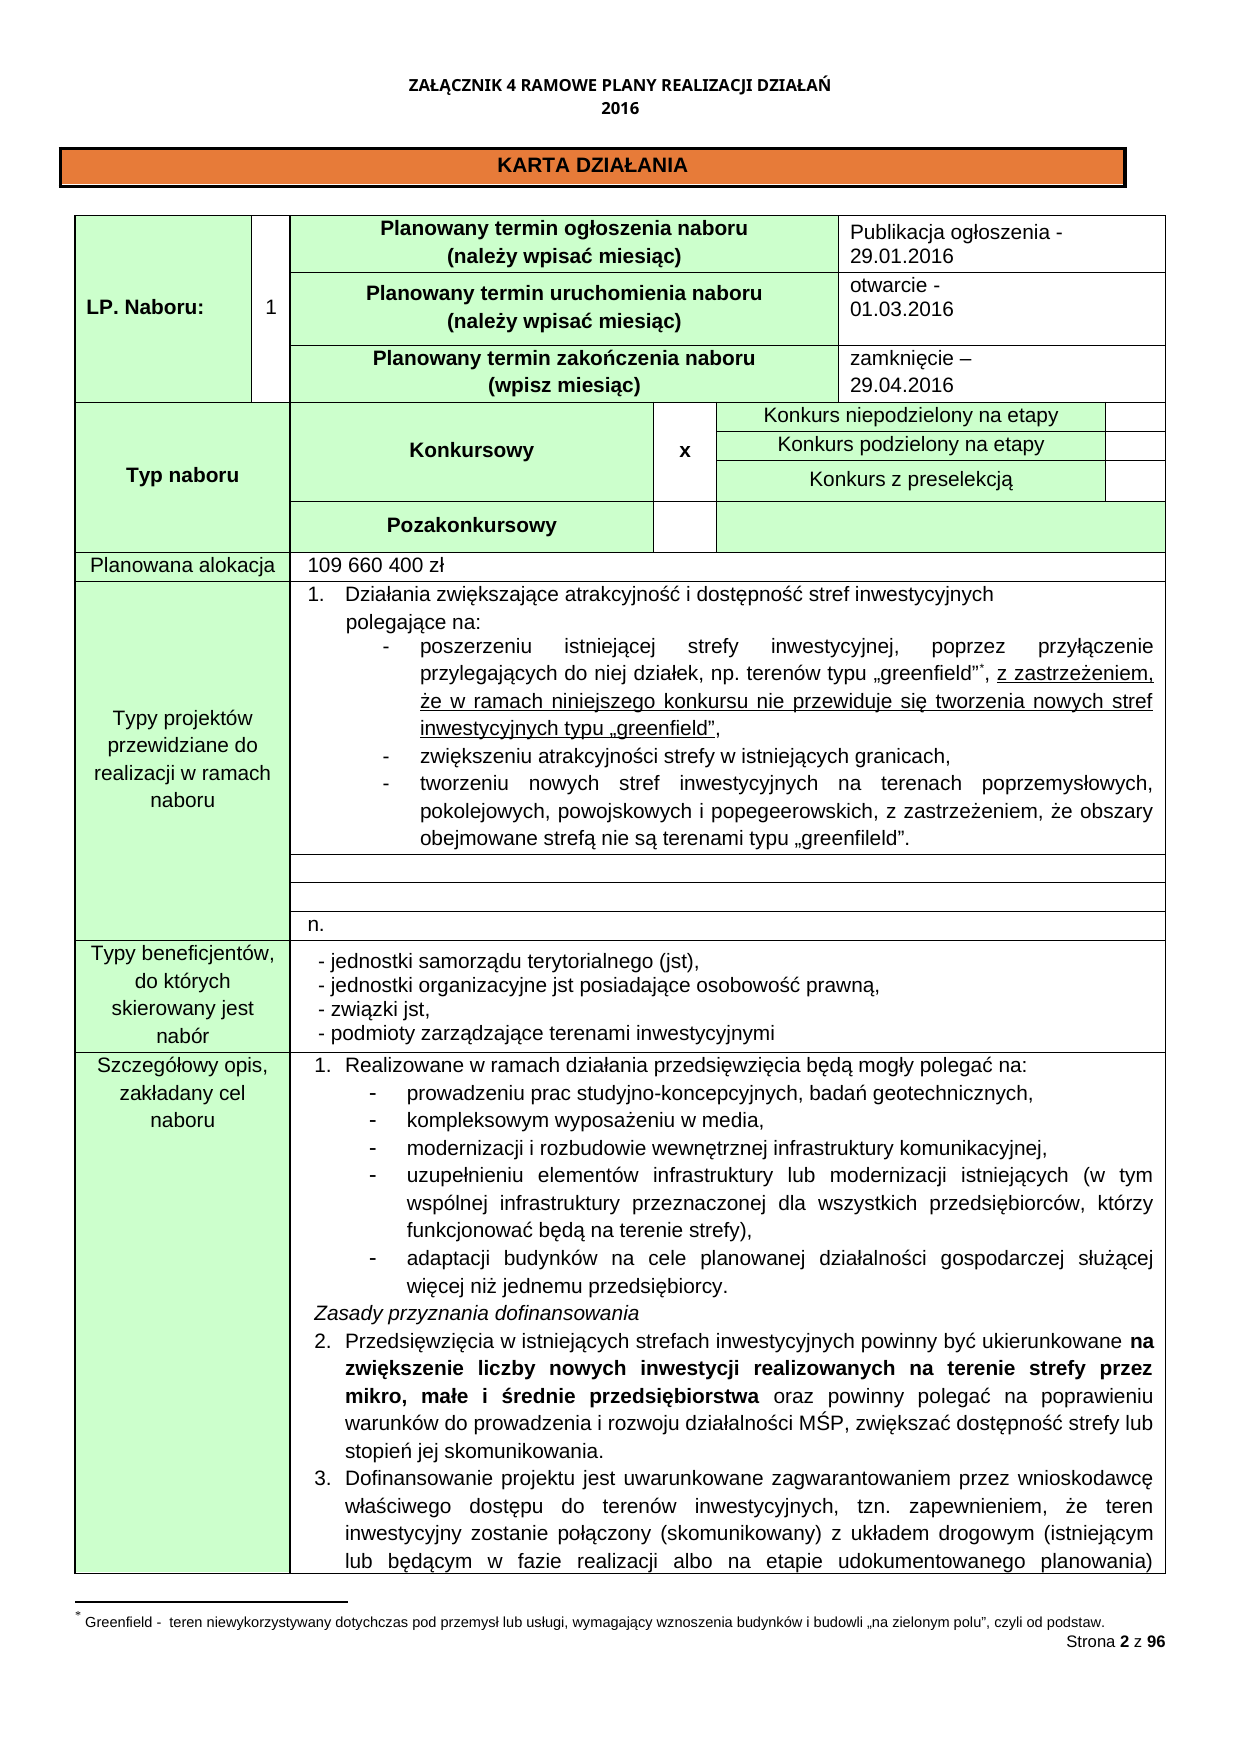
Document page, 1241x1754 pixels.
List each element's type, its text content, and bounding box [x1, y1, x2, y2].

table_cell Planowana alokacja [76, 553, 289, 581]
table_cell 109 660 400 zł [291, 553, 1165, 581]
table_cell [291, 1053, 1165, 1572]
table_cell [291, 855, 1165, 882]
table_cell [717, 502, 1165, 552]
table_cell [1106, 461, 1165, 501]
table_header Publikacja ogłoszenia - 29.01.2016 [839, 216, 1165, 272]
table_header LP. Naboru: [76, 216, 251, 402]
table_cell [1106, 432, 1165, 460]
table_cell n. [291, 912, 1165, 940]
table_header KARTA DZIAŁANIA [62, 150, 1123, 184]
table_cell Typ naboru [76, 403, 289, 552]
table_cell Typy projektów przewidziane do realizacji w ramach naboru [76, 582, 289, 940]
table_header Planowany termin ogłoszenia naboru (należy wpisać miesiąc) [291, 216, 838, 272]
table_cell Konkurs niepodzielony na etapy [717, 403, 1105, 431]
table_cell Typy beneficjentów, do których skierowany jest nabór [76, 941, 289, 1052]
table_cell [1106, 403, 1165, 431]
table_cell zamknięcie – 29.04.2016 [839, 346, 1165, 402]
table_cell Konkurs z preselekcją [717, 461, 1105, 501]
table_cell - jednostki samorządu terytorialnego (jst), - jednostki organizacyjne jst posiadające osobowość prawną, - związki jst, - podmioty zarządzające terenami inwestycyjnymi [291, 941, 1165, 1052]
table_cell Planowany termin uruchomienia naboru (należy wpisać miesiąc) [291, 273, 838, 345]
table_cell Działania zwiększające atrakcyjność i dostępność stref inwestycyjnych polegające na: poszerzeniu istniejącej strefy inwestycyjnej, poprzez przyłączenie przylegających do niej działek, np. terenów typu „greenfield”, z zastrzeżeniem, że w ramach niniejszego konkursu nie przewiduje się tworzenia nowych stref inwestycyjnych typu „greenfield”, zwiększeniu atrakcyjności strefy w istniejących granicach, tworzeniu nowych stref inwestycyjnych na terenach poprzemysłowych, pokolejowych, powojskowych i popegeerowskich, z zastrzeżeniem, że obszary obejmowane strefą nie są terenami typu „greenfileld”. [291, 582, 1165, 854]
table_cell [291, 883, 1165, 911]
table_header 1 [252, 216, 289, 402]
table_cell x [654, 403, 716, 501]
table_cell Konkurs podzielony na etapy [717, 432, 1105, 460]
table_cell Planowany termin zakończenia naboru (wpisz miesiąc) [291, 346, 838, 402]
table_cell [76, 1053, 289, 1572]
table_cell otwarcie - 01.03.2016 [839, 273, 1165, 345]
table_cell Pozakonkursowy [291, 502, 653, 552]
table_cell Konkursowy [291, 403, 653, 501]
table_cell [654, 502, 716, 552]
